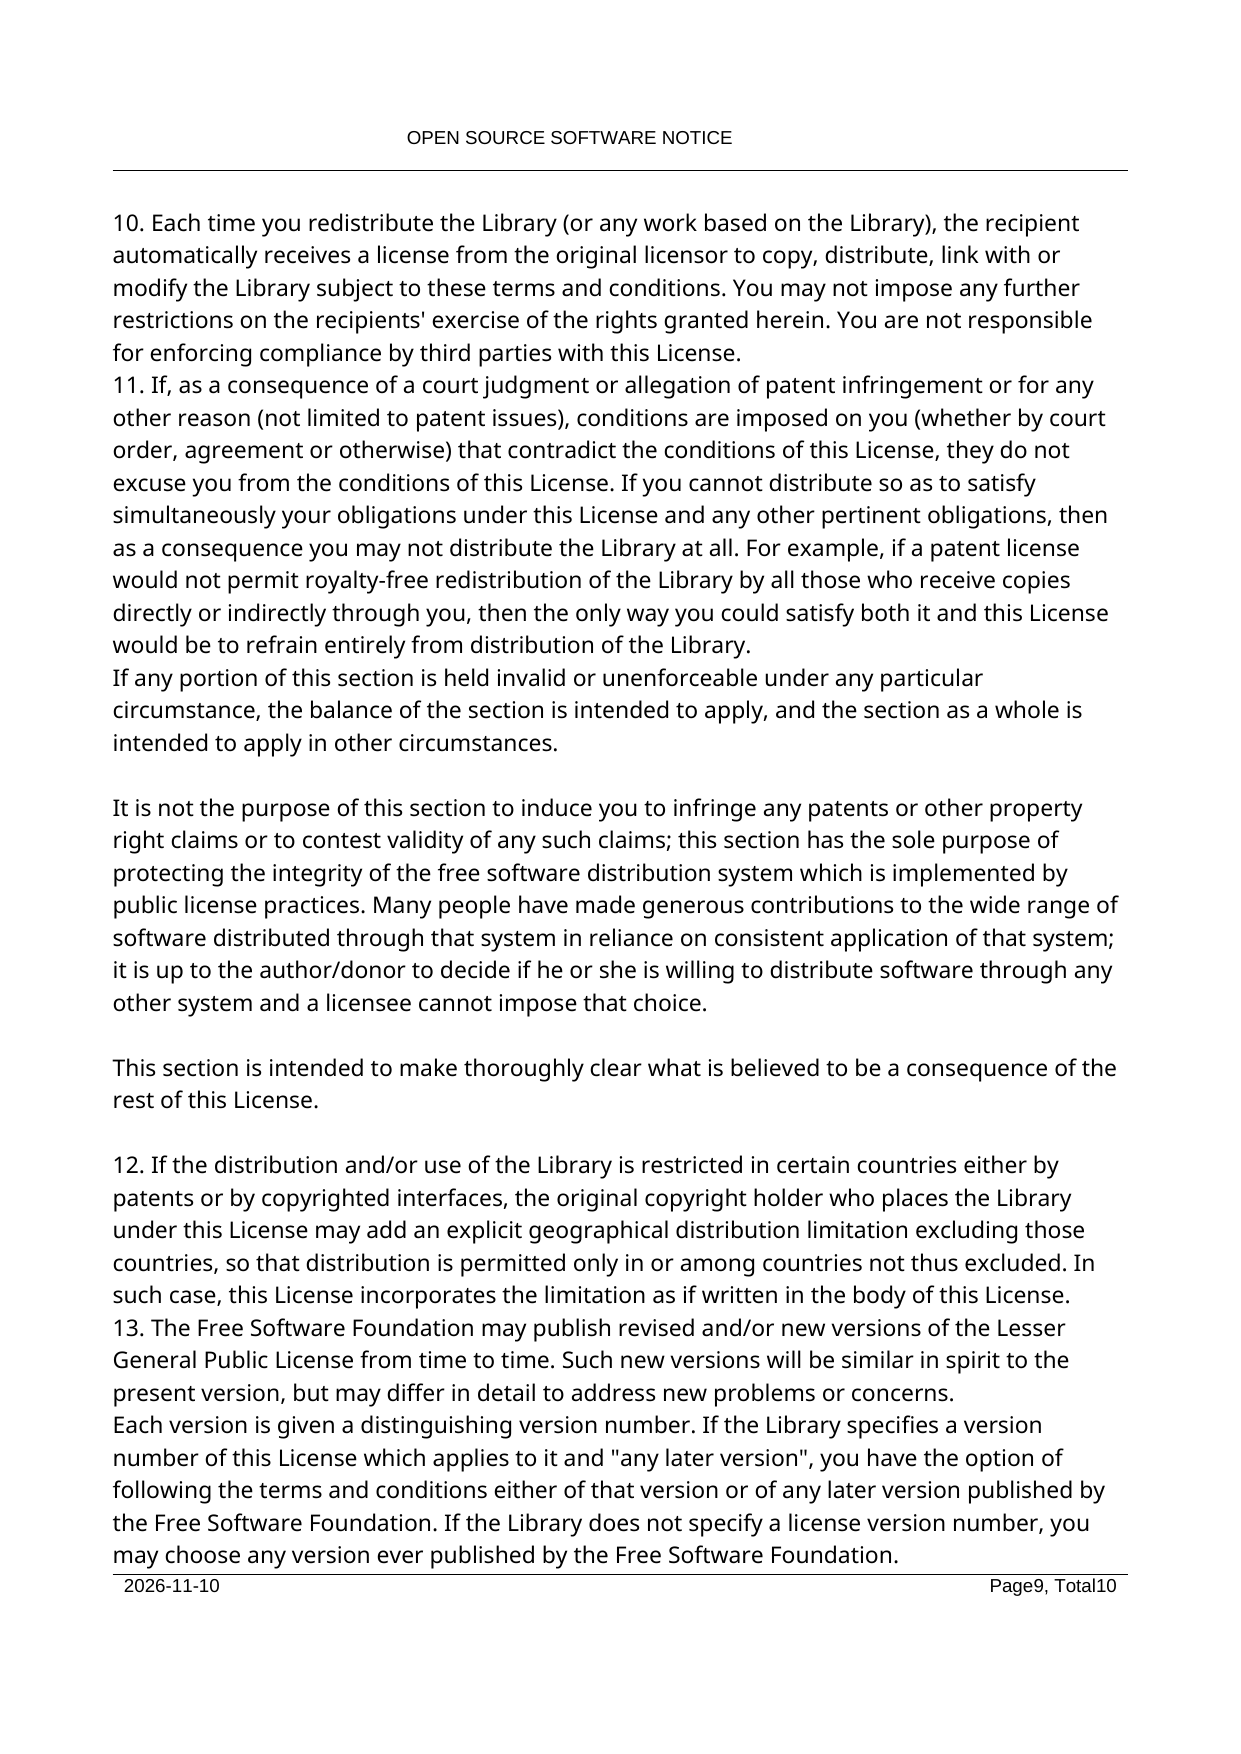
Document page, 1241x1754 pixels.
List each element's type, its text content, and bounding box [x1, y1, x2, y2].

text 13. The Free Software Foundation may publish revised and/or new versions of the Lesser General Public License from time to time. Such new versions will be similar in spirit to the present version, but may differ in detail to address new problems or concerns. [112, 1311, 1128, 1409]
text 12. If the distribution and/or use of the Library is restricted in certain countries either by patents or by copyrighted interfaces, the original copyright holder who places the Library under this License may add an explicit geographical distribution limitation excluding those countries, so that distribution is permitted only in or among countries not thus excluded. In such case, this License incorporates the limitation as if written in the body of this License. [112, 1149, 1128, 1311]
text This section is intended to make thoroughly clear what is believed to be a consequence of the rest of this License. [112, 1051, 1128, 1116]
text 11. If, as a consequence of a court judgment or allegation of patent infringement or for any other reason (not limited to patent issues), conditions are imposed on you (whether by court order, agreement or otherwise) that contradict the conditions of this License, they do not excuse you from the conditions of this License. If you cannot distribute so as to satisfy simultaneously your obligations under this License and any other pertinent obligations, then as a consequence you may not distribute the Library at all. For example, if a patent license would not permit royalty-free redistribution of the Library by all those who receive copies directly or indirectly through you, then the only way you could satisfy both it and this License would be to refrain entirely from distribution of the Library. [112, 369, 1128, 661]
text 10. Each time you redistribute the Library (or any work based on the Library), the recipient automatically receives a license from the original licensor to copy, distribute, link with or modify the Library subject to these terms and conditions. You may not impose any further restrictions on the recipients' exercise of the rights granted herein. You are not responsible for enforcing compliance by third parties with this License. [112, 206, 1128, 369]
text It is not the purpose of this section to induce you to infringe any patents or other property right claims or to contest validity of any such claims; this section has the sole purpose of protecting the integrity of the free software distribution system which is implemented by public license practices. Many people have made generous contributions to the wide range of software distributed through that system in reliance on consistent application of that system; it is up to the author/donor to decide if he or she is willing to distribute software through any other system and a licensee cannot impose that choice. [112, 791, 1128, 1019]
text If any portion of this section is held invalid or unenforceable under any particular circumstance, the balance of the section is intended to apply, and the section as a whole is intended to apply in other circumstances. [112, 661, 1128, 759]
text Each version is given a distinguishing version number. If the Library specifies a version number of this License which applies to it and "any later version", you have the option of following the terms and conditions either of that version or of any later version published by the Free Software Foundation. If the Library does not specify a license version number, you may choose any version ever published by the Free Software Foundation. [112, 1409, 1128, 1571]
